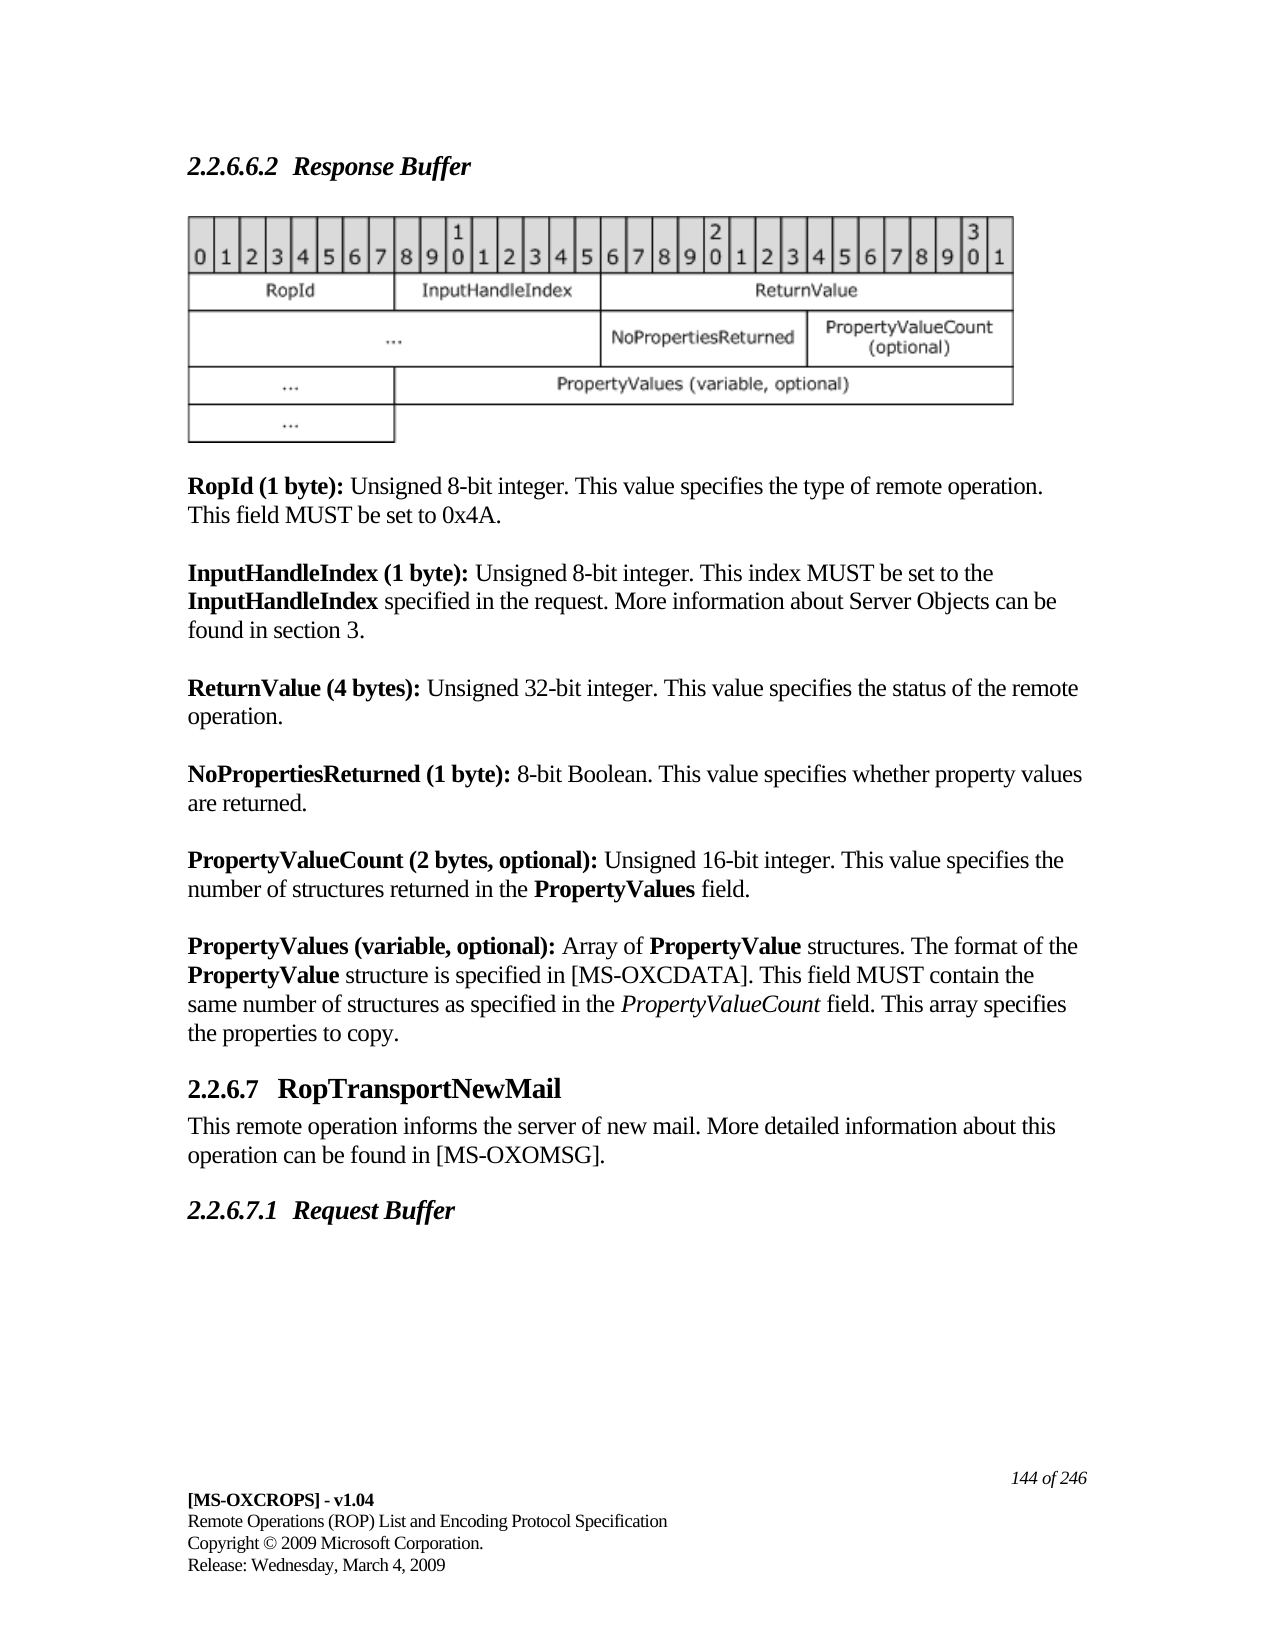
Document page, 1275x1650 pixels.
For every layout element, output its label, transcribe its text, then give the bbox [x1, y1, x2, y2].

text PropertyValues (variable, optional): Array of PropertyValue structures. The format of the PropertyValue structure is specified in [MS-OXCDATA]. This field MUST contain the same number of structures as specified in the PropertyValueCount field. This array specifies the properties to copy. [187, 931, 1087, 1046]
subtitle RopTransportNewMail [187, 1071, 1087, 1105]
text PropertyValueCount (2 bytes, optional): Unsigned 16-bit integer. This value specifies the number of structures returned in the PropertyValues field. [187, 845, 1087, 903]
text ReturnValue (4 bytes): Unsigned 32-bit integer. This value specifies the status of the remote operation. [187, 673, 1087, 730]
picture [187, 216, 1014, 443]
text NoPropertiesReturned (1 byte): 8-bit Boolean. This value specifies whether property values are returned. [187, 759, 1087, 816]
subtitle Response Buffer [187, 150, 1087, 181]
subtitle Request Buffer [187, 1194, 1087, 1225]
text This remote operation informs the server of new mail. More detailed information about this operation can be found in [MS-OXOMSG]. [187, 1111, 1087, 1169]
text RopId (1 byte): Unsigned 8-bit integer. This value specifies the type of remote operation. This field MUST be set to 0x4A. [187, 471, 1087, 529]
text InputHandleIndex (1 byte): Unsigned 8-bit integer. This index MUST be set to the InputHandleIndex specified in the request. More information about Server Objects can be found in section 3. [187, 558, 1087, 644]
